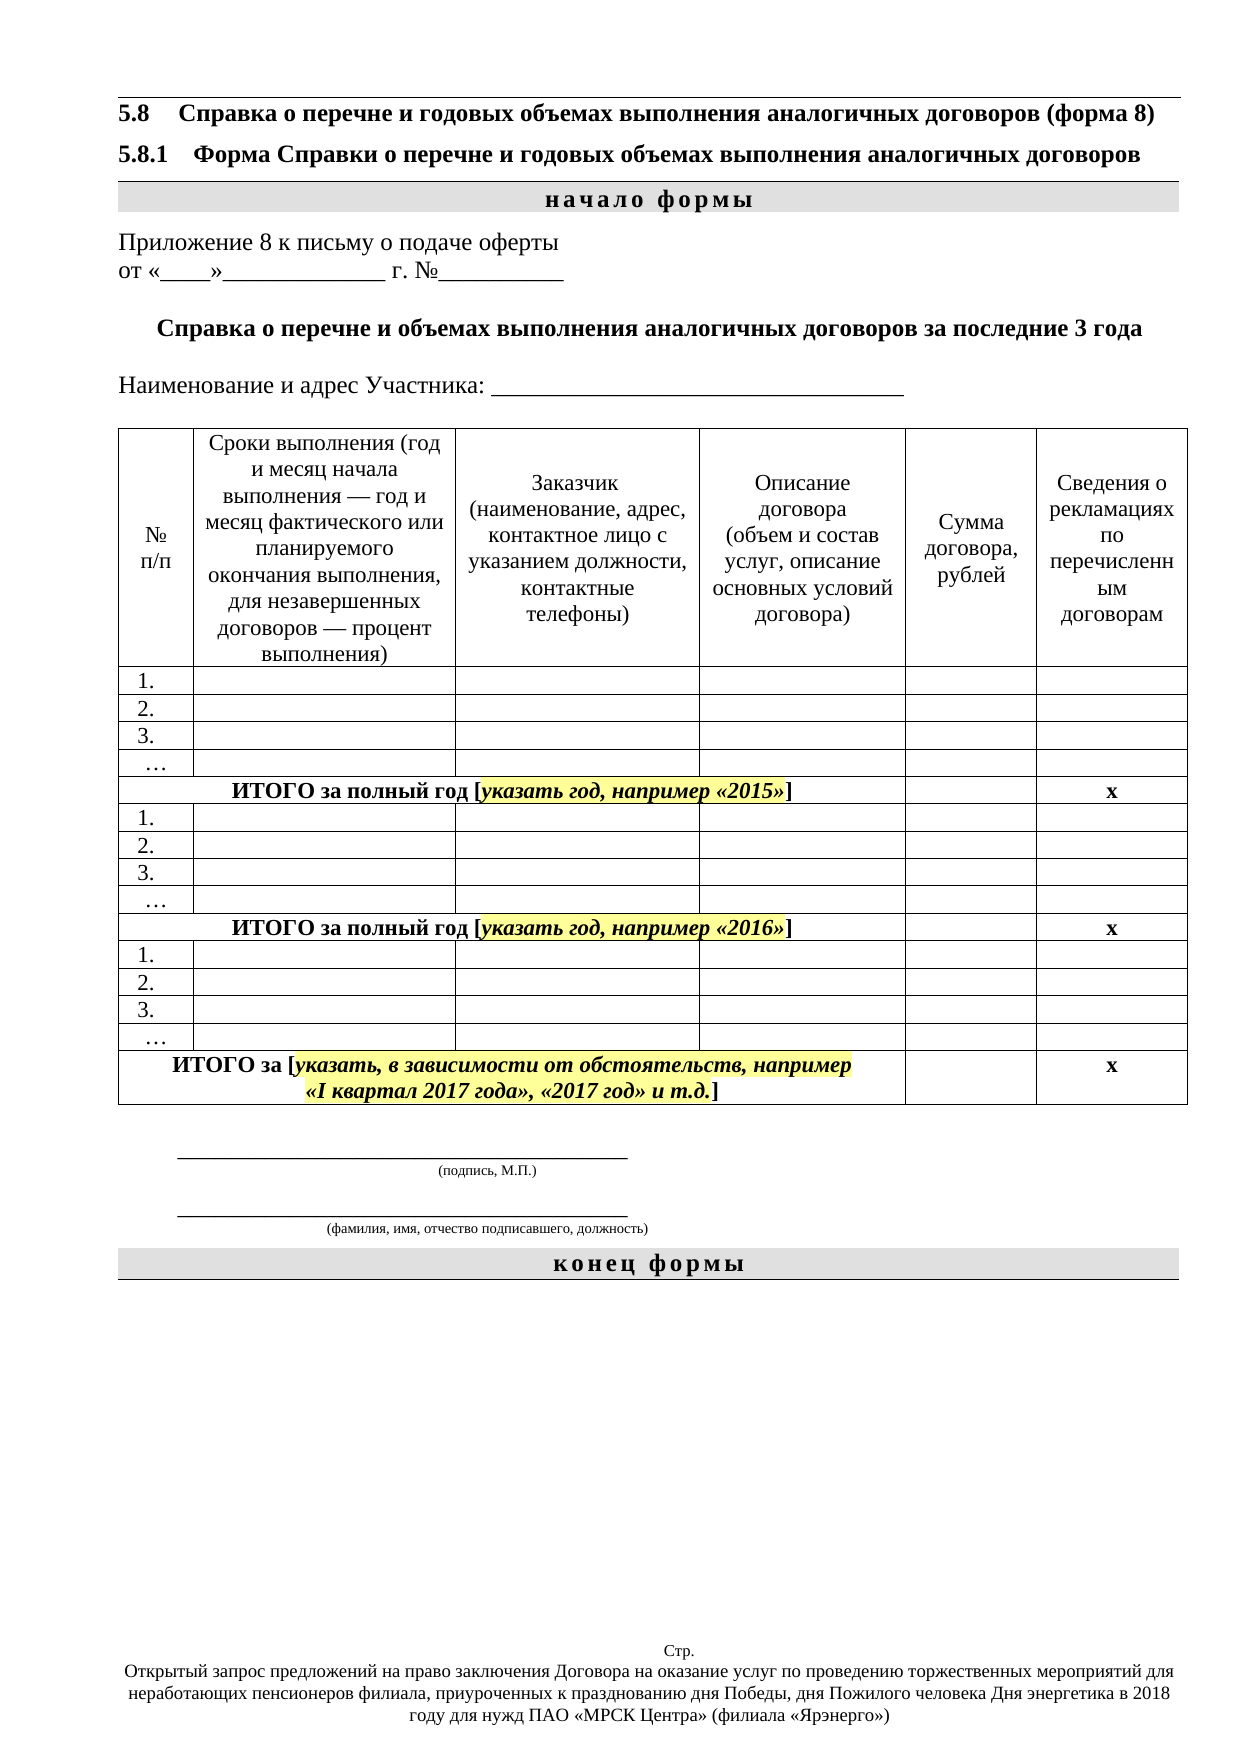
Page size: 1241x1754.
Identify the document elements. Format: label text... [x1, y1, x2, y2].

table_cell [456, 941, 699, 968]
table_cell [700, 722, 905, 748]
table_cell [119, 695, 193, 721]
table_cell [1037, 832, 1187, 858]
table_cell [1037, 667, 1187, 694]
table_header Сведения о рекламациях по перечисленным договорам [1037, 429, 1187, 666]
text начало формы [118, 182, 1179, 212]
table_header № п/п [119, 429, 193, 666]
table_cell [194, 969, 455, 995]
table_cell [906, 941, 1036, 968]
table_header Сроки выполнения (год и месяц начала выполнения — год и месяц фактического или планируемого окончания выполнения, для незавершенных договоров — процент выполнения) [194, 429, 455, 666]
table_cell [906, 695, 1036, 721]
table_cell [456, 1024, 699, 1050]
text (фамилия, имя, отчество подписавшего, должность) [118, 1219, 797, 1248]
table_cell [906, 667, 1036, 694]
table_cell [906, 832, 1036, 858]
table_cell [456, 750, 699, 776]
table_cell [119, 996, 193, 1022]
table_cell [119, 832, 193, 858]
table_cell [194, 750, 455, 776]
table_cell [1037, 804, 1187, 831]
table_cell [194, 1024, 455, 1050]
table_cell [700, 859, 905, 885]
table_cell [1037, 750, 1187, 776]
table_cell [194, 941, 455, 968]
table_cell [1037, 969, 1187, 995]
table_cell [194, 695, 455, 721]
table_cell [1037, 941, 1187, 968]
table_cell [906, 750, 1036, 776]
table_cell [194, 886, 455, 913]
table_cell [700, 804, 905, 831]
subtitle Справка о перечне и годовых объемах выполнения аналогичных договоров (форма 8) [118, 98, 1181, 127]
table_cell [456, 996, 699, 1022]
table_header Заказчик (наименование, адрес, контактное лицо с указанием должности, контактные телефоны) [456, 429, 699, 666]
table_cell х [1037, 777, 1187, 803]
table_cell [700, 667, 905, 694]
text Приложение 8 к письму о подаче оферты от «____»_____________ г. №__________ [118, 227, 1181, 284]
table_cell [700, 750, 905, 776]
table_cell [1037, 996, 1187, 1022]
table_header Описание договора (объем и состав услуг, описание основных условий договора) [700, 429, 905, 666]
table_cell [119, 804, 193, 831]
table_cell [194, 832, 455, 858]
table_cell [194, 667, 455, 694]
table_cell [1037, 695, 1187, 721]
table_cell [119, 859, 193, 885]
table_cell [906, 777, 1036, 803]
table_cell [1037, 1024, 1187, 1050]
table_cell [906, 969, 1036, 995]
table_cell [906, 1051, 1036, 1103]
table_cell [906, 996, 1036, 1022]
table_cell [906, 914, 1036, 940]
table_cell [700, 969, 905, 995]
table_cell … [119, 886, 193, 913]
table_cell ИТОГО за [указать, в зависимости от обстоятельств, например «I квартал 2017 года», «2017 год» и т.д.] [711, 1051, 905, 1103]
table_cell [456, 804, 699, 831]
table_cell ИТОГО за полный год [указать год, например «2016»] [785, 914, 905, 940]
table_cell [1037, 722, 1187, 748]
table_cell ИТОГО за полный год [указать год, например «2015»] [119, 777, 481, 803]
table_cell ИТОГО за полный год [указать год, например «2015»] [785, 777, 905, 803]
text конец формы [118, 1248, 1179, 1279]
text Справка о перечне и объемах выполнения аналогичных договоров за последние 3 года [118, 313, 1181, 342]
table_cell [456, 832, 699, 858]
text ____________________________________ [118, 1133, 1181, 1162]
table_cell [194, 996, 455, 1022]
table_cell [1037, 859, 1187, 885]
table_header Сумма договора, рублей [906, 429, 1036, 666]
table_cell … [119, 750, 193, 776]
table_cell [700, 695, 905, 721]
table_cell [700, 886, 905, 913]
table_cell [456, 722, 699, 748]
table_cell [456, 859, 699, 885]
table_cell [906, 1024, 1036, 1050]
text (подпись, М.П.) [118, 1162, 797, 1191]
table_cell [194, 722, 455, 748]
table_cell [119, 969, 193, 995]
table_cell ИТОГО за [указать, в зависимости от обстоятельств, например «I квартал 2017 года», «2017 год» и т.д.] [119, 1051, 305, 1103]
text ____________________________________ [118, 1191, 1181, 1219]
table_cell [906, 859, 1036, 885]
table_cell [1037, 886, 1187, 913]
table_cell [700, 1024, 905, 1050]
table_cell [456, 969, 699, 995]
table_cell [456, 667, 699, 694]
table_cell ИТОГО за полный год [указать год, например «2016»] [119, 914, 481, 940]
table_cell [194, 804, 455, 831]
table_cell [119, 941, 193, 968]
table_cell … [119, 1024, 193, 1050]
table_cell [456, 695, 699, 721]
table_cell [700, 996, 905, 1022]
table_cell [906, 886, 1036, 913]
table_cell х [1037, 1051, 1187, 1103]
subtitle Форма Справки о перечне и годовых объемах выполнения аналогичных договоров [118, 139, 1181, 168]
table_cell х [1037, 914, 1187, 940]
table_cell [906, 722, 1036, 748]
text Наименование и адрес Участника: _________________________________ [118, 371, 1181, 399]
table_cell [119, 667, 193, 694]
table_cell [194, 859, 455, 885]
table_cell [906, 804, 1036, 831]
table_cell [119, 722, 193, 748]
table_cell [700, 832, 905, 858]
table_cell [456, 886, 699, 913]
table_cell [700, 941, 905, 968]
